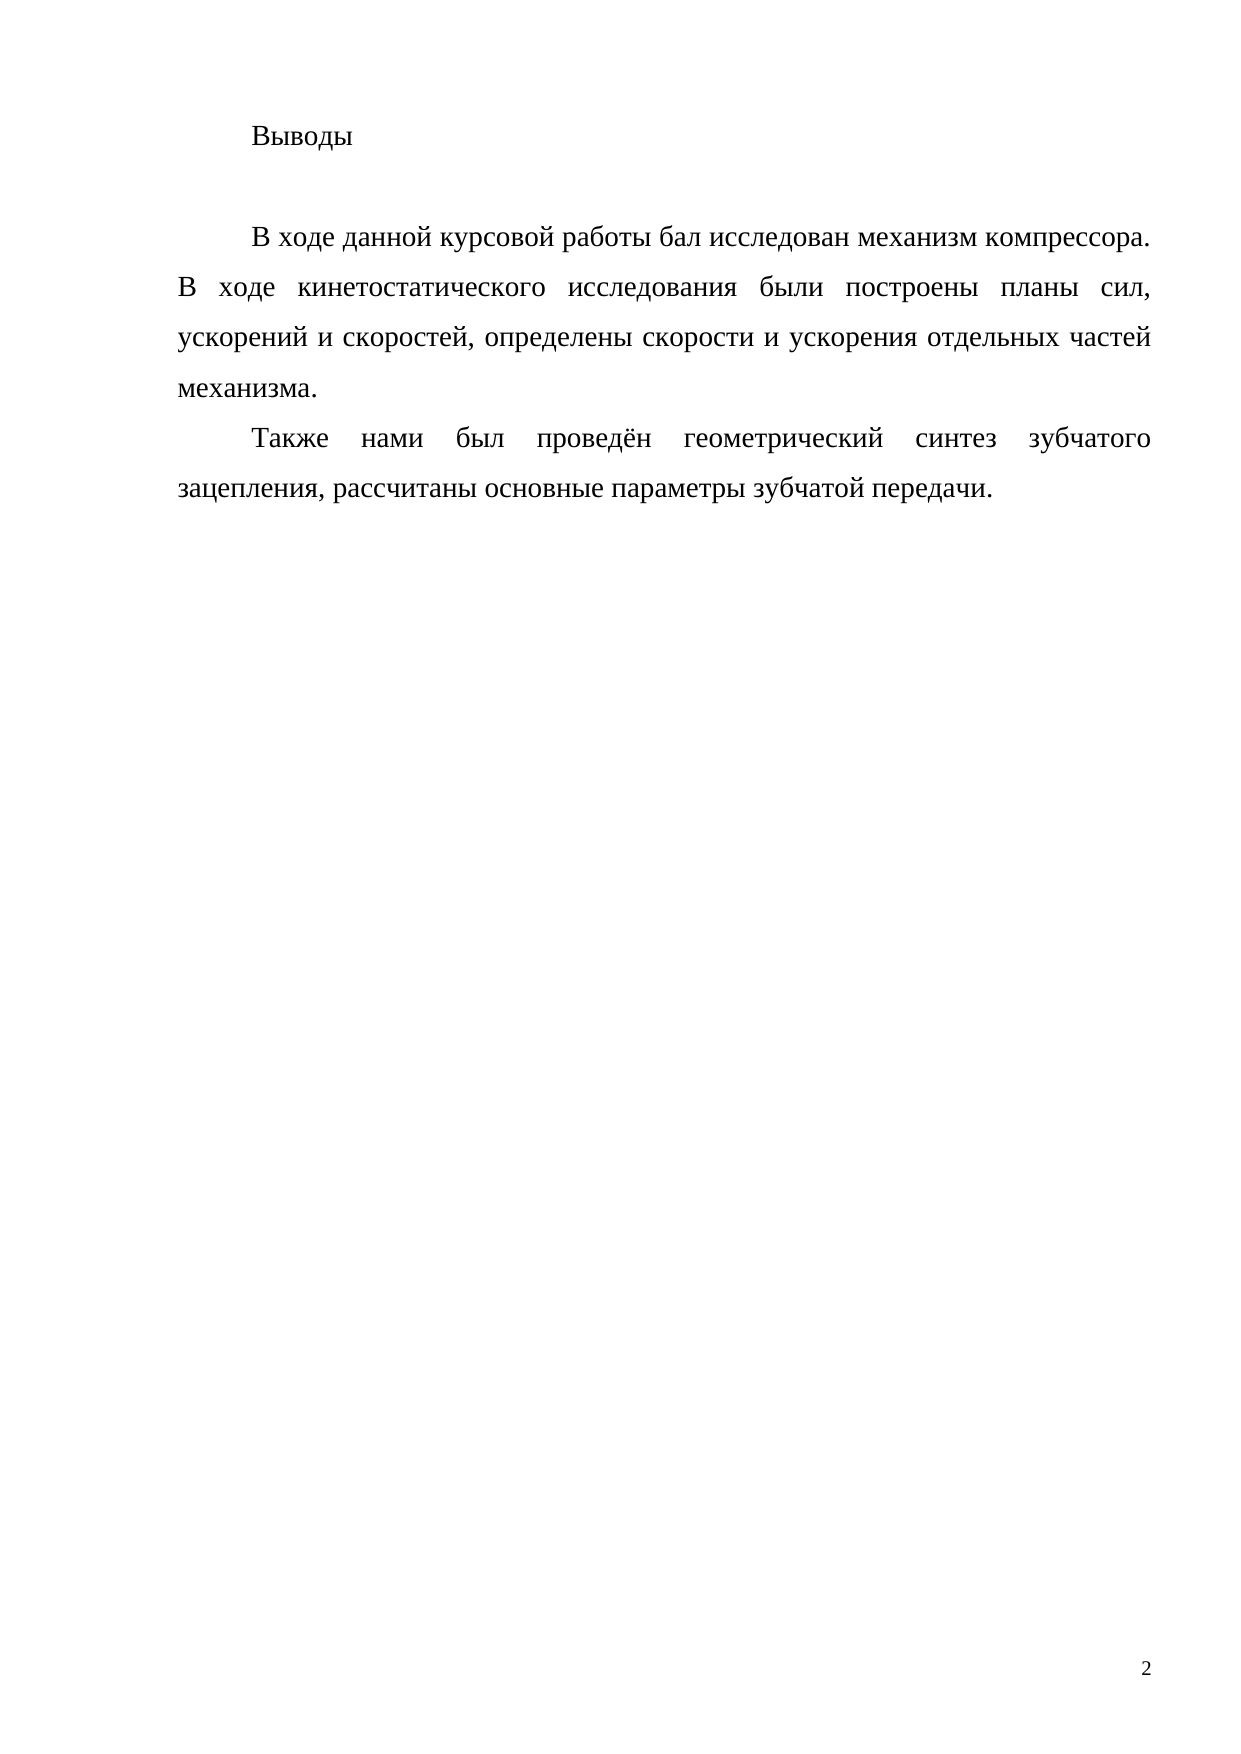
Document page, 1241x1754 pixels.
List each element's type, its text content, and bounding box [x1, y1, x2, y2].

subtitle Выводы [177, 118, 1152, 152]
text В ходе данной курсовой работы бал исследован механизм компрессора. В ходе кинетостатического исследования были построены планы сил, ускорений и скоростей, определены скорости и ускорения отдельных частей механизма. [177, 219, 1152, 403]
text Также нами был проведён геометрический синтез зубчатого зацепления, рассчитаны основные параметры зубчатой передачи. [177, 420, 1152, 504]
